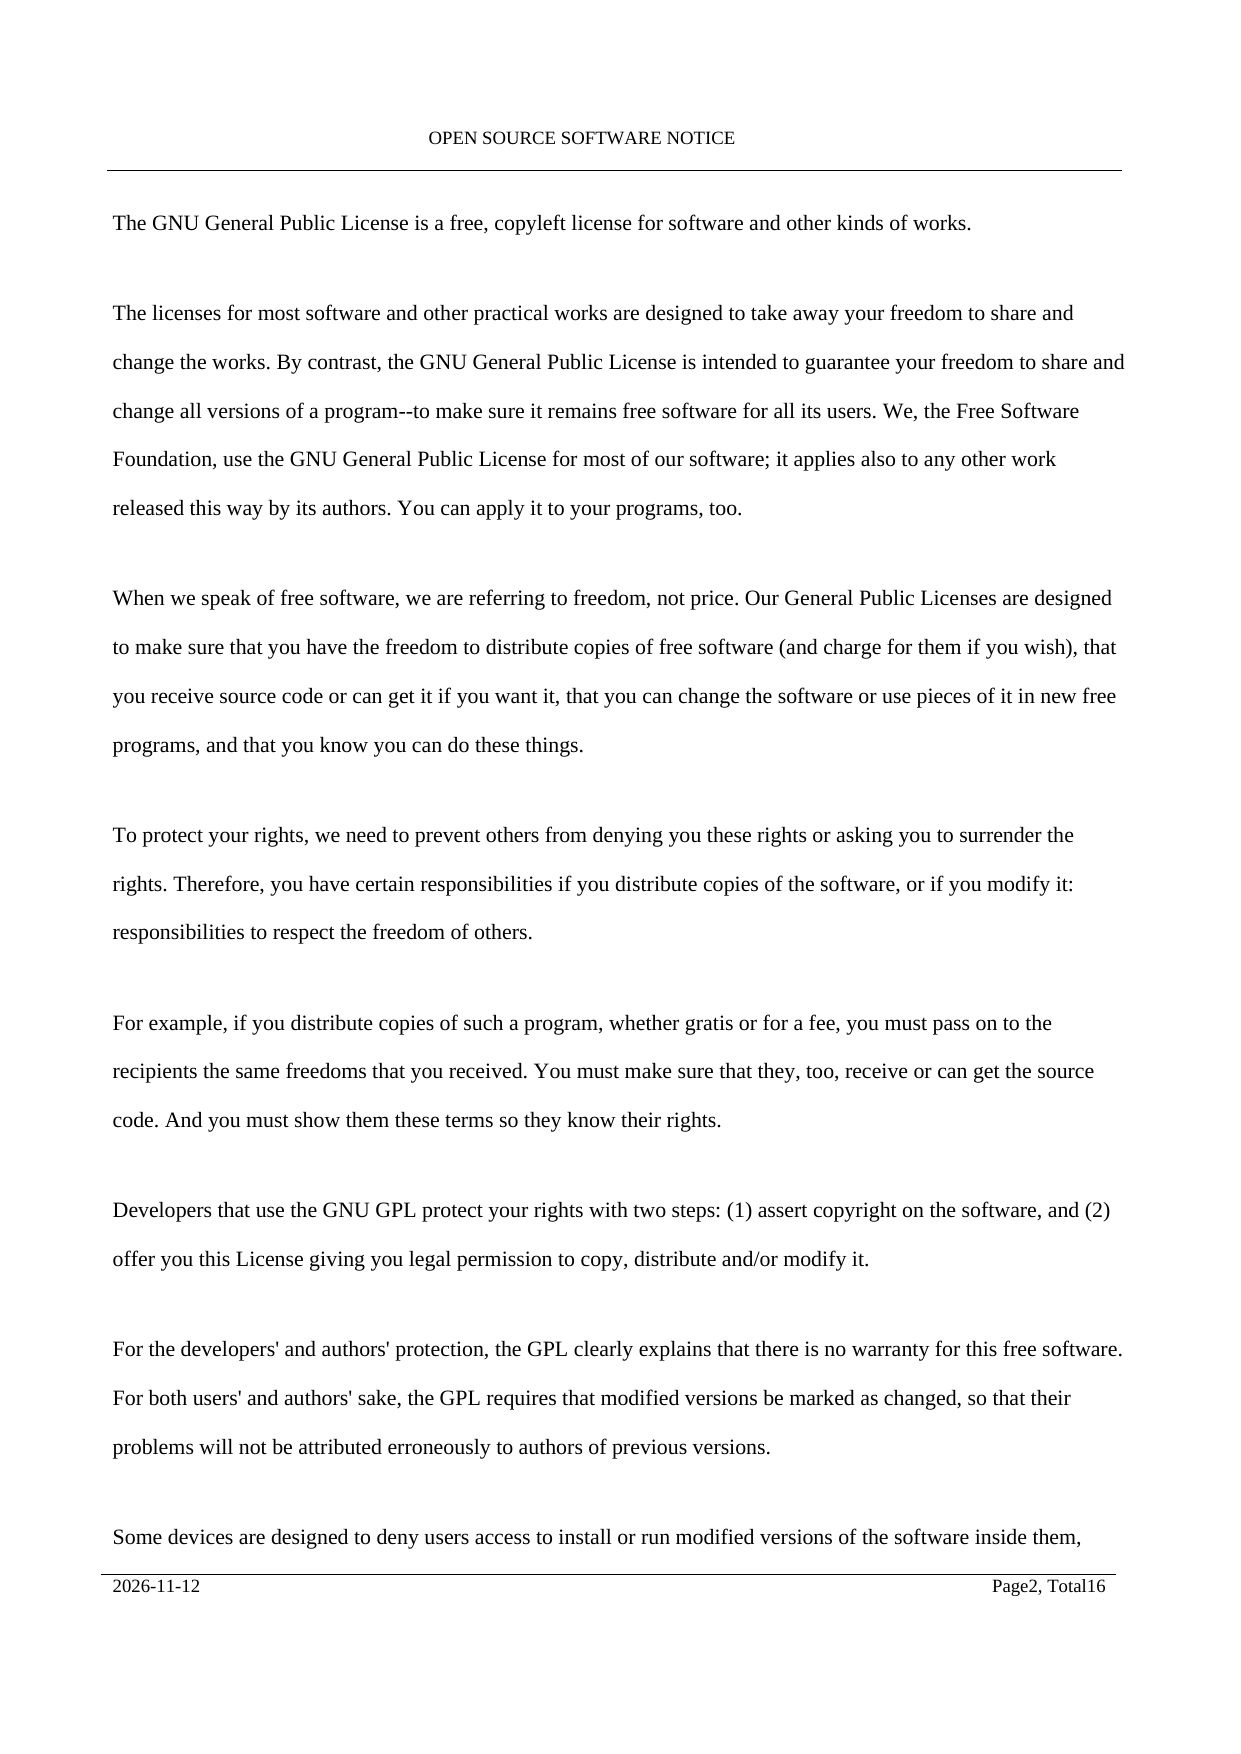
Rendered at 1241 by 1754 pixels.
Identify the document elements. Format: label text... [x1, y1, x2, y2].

text When we speak of free software, we are referring to freedom, not price. Our General Public Licenses are designed to make sure that you have the freedom to distribute copies of free software (and charge for them if you wish), that you receive source code or can get it if you want it, that you can change the software or use pieces of it in new free programs, and that you know you can do these things. [112, 582, 1128, 761]
text The licenses for most software and other practical works are designed to take away your freedom to share and change the works. By contrast, the GNU General Public License is intended to guarantee your freedom to share and change all versions of a program--to make sure it remains free software for all its users. We, the Free Software Foundation, use the GNU General Public License for most of our software; it applies also to any other work released this way by its authors. You can apply it to your programs, too. [112, 297, 1128, 524]
text For the developers' and authors' protection, the GPL clearly explains that there is no warranty for this free software. For both users' and authors' sake, the GPL requires that modified versions be marked as changed, so that their problems will not be attributed erroneously to authors of previous versions. [112, 1333, 1128, 1463]
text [112, 1520, 1128, 1553]
text The GNU General Public License is a free, copyleft license for software and other kinds of works. [112, 206, 1128, 239]
text For example, if you distribute copies of such a program, whether gratis or for a fee, you must pass on to the recipients the same freedoms that you received. You must make sure that they, too, receive or can get the source code. And you must show them these terms so they know their rights. [112, 1006, 1128, 1136]
text To protect your rights, we need to prevent others from denying you these rights or asking you to surrender the rights. Therefore, you have certain responsibilities if you distribute copies of the software, or if you modify it: responsibilities to respect the freedom of others. [112, 818, 1128, 948]
text Developers that use the GNU GPL protect your rights with two steps: (1) assert copyright on the software, and (2) offer you this License giving you legal permission to copy, distribute and/or modify it. [112, 1194, 1128, 1275]
